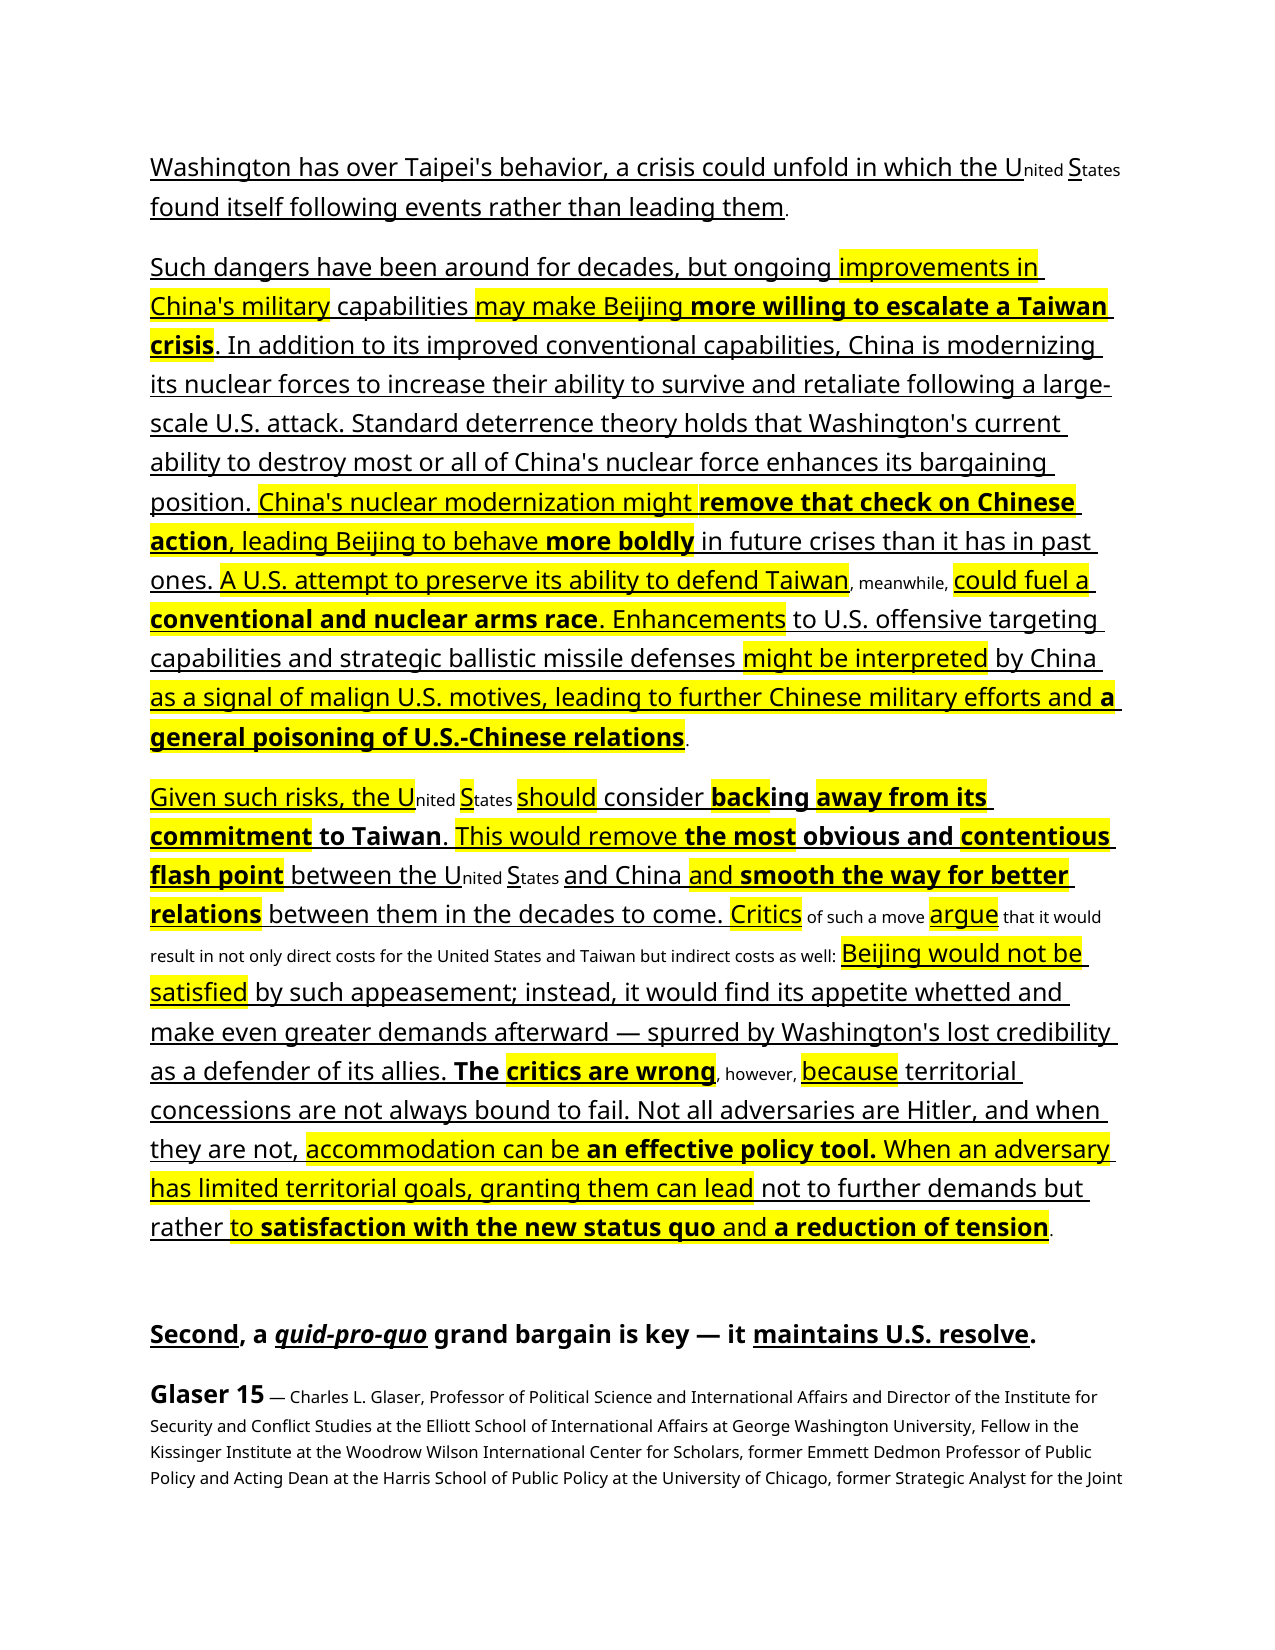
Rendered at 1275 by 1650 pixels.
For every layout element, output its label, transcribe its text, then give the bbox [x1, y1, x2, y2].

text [150, 1377, 1125, 1489]
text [150, 150, 1125, 223]
text Given such risks, the United States should consider backing away from its commitment to Taiwan. This would remove the most obvious and contentious flash point between the United States and China and smooth the way for better relations between them in the decades to come. Critics of such a move argue that it would result in not only direct costs for the United States and Taiwan but indirect costs as well: Beijing would not be satisfied by such appeasement; instead, it would find its appetite whetted and make even greater demands afterward — spurred by Washington's lost credibility as a defender of its allies. The critics are wrong, however, because territorial concessions are not always bound to fail. Not all adversaries are Hitler, and when they are not, accommodation can be an effective policy tool. When an adversary has limited territorial goals, granting them can lead not to further demands but rather to satisfaction with the new status quo and a reduction of tension. [150, 779, 1125, 1244]
text Such dangers have been around for decades, but ongoing improvements in China's military capabilities may make Beijing more willing to escalate a Taiwan crisis. In addition to its improved conventional capabilities, China is modernizing its nuclear forces to increase their ability to survive and retaliate following a large-scale U.S. attack. Standard deterrence theory holds that Washington's current ability to destroy most or all of China's nuclear force enhances its bargaining position. China's nuclear modernization might remove that check on Chinese action, leading Beijing to behave more boldly in future crises than it has in past ones. A U.S. attempt to preserve its ability to defend Taiwan, meanwhile, could fuel a conventional and nuclear arms race. Enhancements to U.S. offensive targeting capabilities and strategic ballistic missile defenses might be interpreted by China as a signal of malign U.S. motives, leading to further Chinese military efforts and a general poisoning of U.S.-Chinese relations. [150, 249, 1125, 753]
subtitle Second, a quid-pro-quo grand bargain is key — it maintains U.S. resolve. [150, 1317, 1125, 1351]
